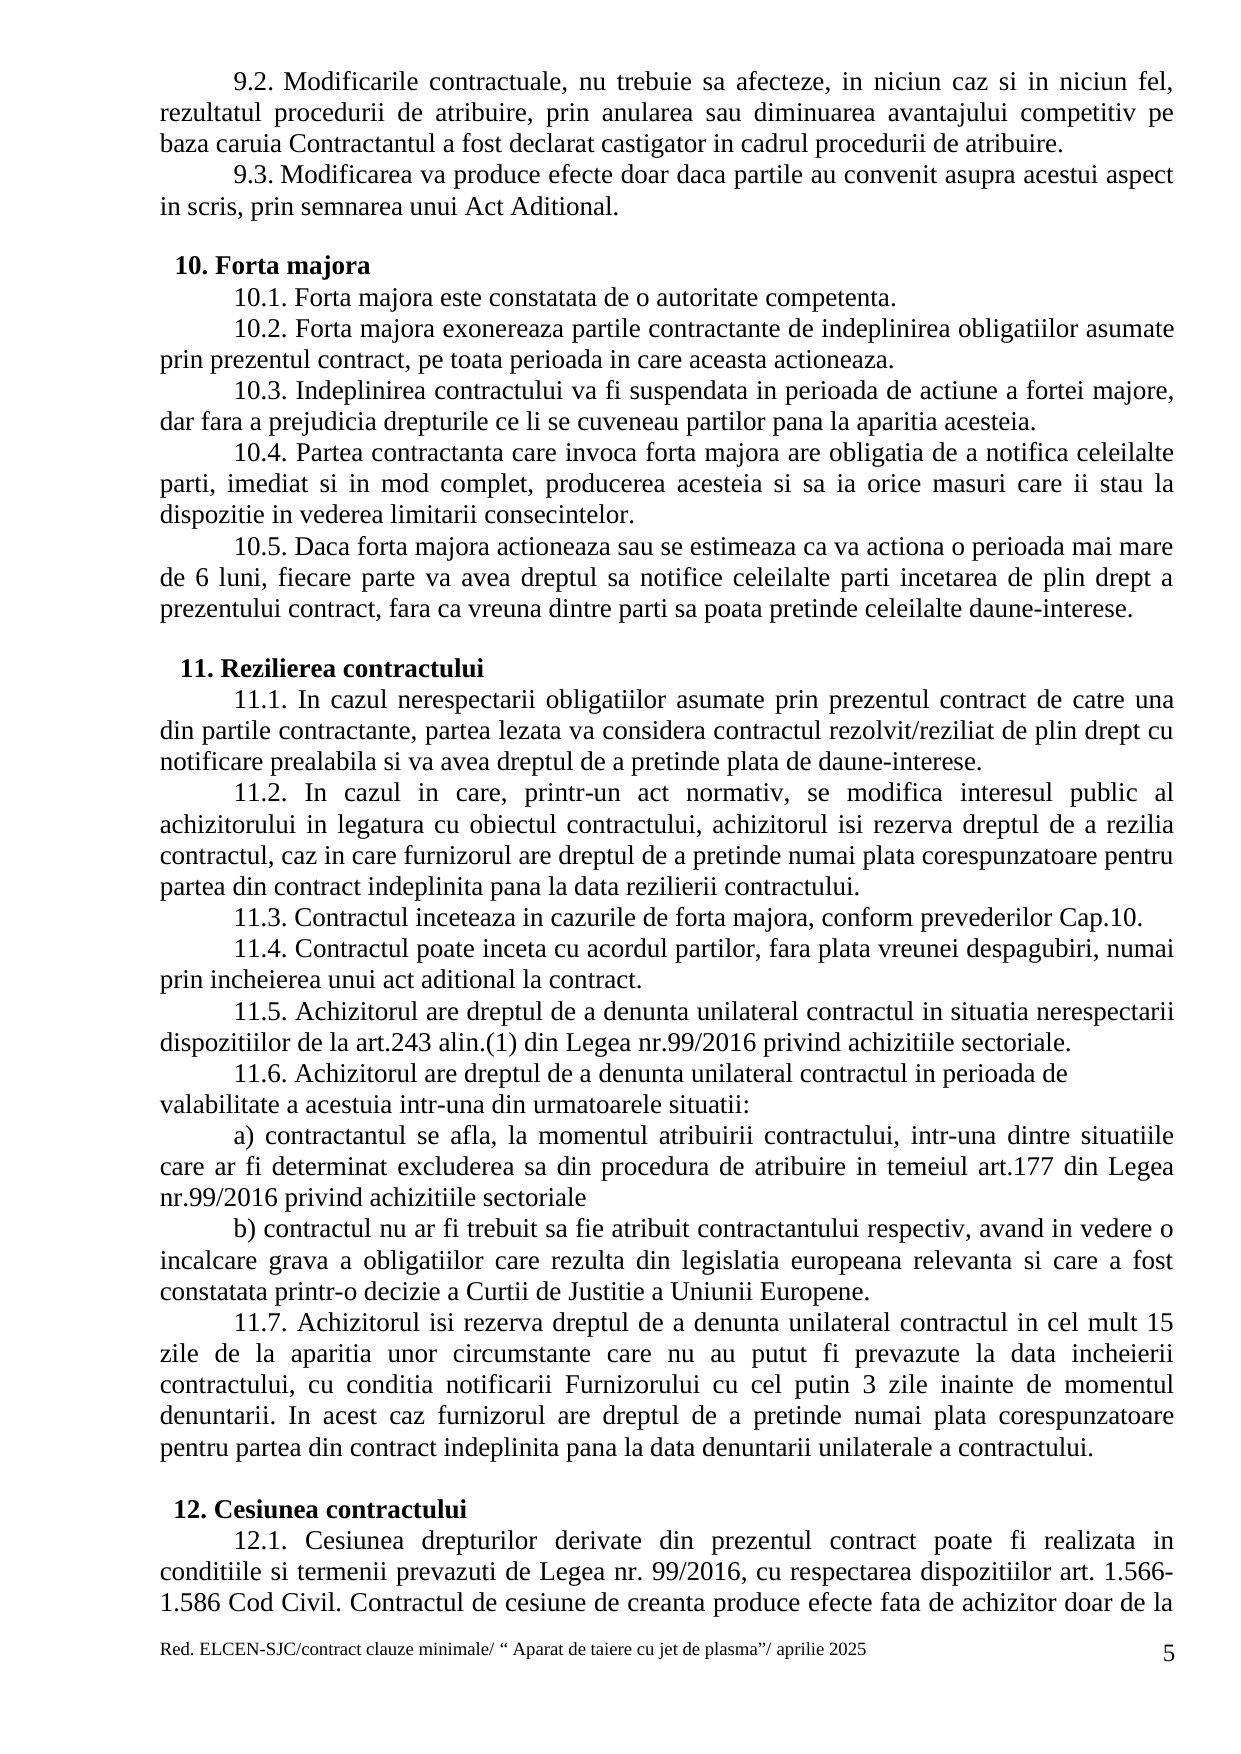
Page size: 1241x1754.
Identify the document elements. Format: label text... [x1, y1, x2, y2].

text 11.3. Contractul inceteaza in cazurile de forta majora, conform prevederilor Cap.10. [159, 901, 1175, 932]
text valabilitate a acestuia intr-una din urmatoarele situatii: [159, 1088, 1175, 1119]
text 12. Cesiunea contractului [159, 1493, 1175, 1524]
text 10.1. Forta majora este constatata de o autoritate competenta. [159, 281, 1175, 312]
text 11.1. In cazul nerespectarii obligatiilor asumate prin prezentul contract de catre una din partile contractante, partea lezata va considera contractul rezolvit/reziliat de plin drept cu notificare prealabila si va avea dreptul de a pretinde plata de daune-interese. [159, 683, 1175, 777]
list 11.7. Achizitorul isi rezerva dreptul de a denunta unilateral contractul in cel mult 15 zile de la aparitia unor circumstante care nu au putut fi prevazute la data incheierii contractului, cu conditia notificarii Furnizorului cu cel putin 3 zile inainte de momentul denuntarii. In acest caz furnizorul are dreptul de a pretinde numai plata corespunzatoare pentru partea din contract indeplinita pana la data denuntarii unilaterale a contractului. [159, 1306, 1175, 1462]
text b) contractul nu ar fi trebuit sa fie atribuit contractantului respectiv, avand in vedere o incalcare grava a obligatiilor care rezulta din legislatia europeana relevanta si care a fost constatata printr-o decizie a Curtii de Justitie a Uniunii Europene. [159, 1213, 1175, 1306]
text 11.5. Achizitorul are dreptul de a denunta unilateral contractul in situatia nerespectarii dispozitiilor de la art.243 alin.(1) din Legea nr.99/2016 privind achizitiile sectoriale. [159, 994, 1175, 1057]
text 10.5. Daca forta majora actioneaza sau se estimeaza ca va actiona o perioada mai mare de 6 luni, fiecare parte va avea dreptul sa notifice celeilalte parti incetarea de plin drept a prezentului contract, fara ca vreuna dintre parti sa poata pretinde celeilalte daune-interese. [159, 530, 1175, 623]
text 11.4. Contractul poate inceta cu acordul partilor, fara plata vreunei despagubiri, numai prin incheierea unui act aditional la contract. [159, 932, 1175, 994]
text 11.2. In cazul in care, printr-un act normativ, se modifica interesul public al achizitorului in legatura cu obiectul contractului, achizitorul isi rezerva dreptul de a rezilia contractul, caz in care furnizorul are dreptul de a pretinde numai plata corespunzatoare pentru partea din contract indeplinita pana la data rezilierii contractului. [159, 777, 1175, 901]
text 10.2. Forta majora exonereaza partile contractante de indeplinirea obligatiilor asumate prin prezentul contract, pe toata perioada in care aceasta actioneaza. [159, 312, 1175, 374]
text 10.3. Indeplinirea contractului va fi suspendata in perioada de actiune a fortei majore, dar fara a prejudicia drepturile ce li se cuveneau partilor pana la aparitia acesteia. [159, 374, 1175, 436]
text 10.4. Partea contractanta care invoca forta majora are obligatia de a notifica celeilalte parti, imediat si in mod complet, producerea acesteia si sa ia orice masuri care ii stau la dispozitie in vederea limitarii consecintelor. [159, 436, 1175, 530]
text a) contractantul se afla, la momentul atribuirii contractului, intr-una dintre situatiile care ar fi determinat excluderea sa din procedura de atribuire in temeiul art.177 din Legea nr.99/2016 privind achizitiile sectoriale [159, 1119, 1175, 1213]
text 9.2. Modificarile contractuale, nu trebuie sa afecteze, in niciun caz si in niciun fel, rezultatul procedurii de atribuire, prin anularea sau diminuarea avantajului competitiv pe baza caruia Contractantul a fost declarat castigator in cadrul procedurii de atribuire. [159, 65, 1175, 158]
text 11.6. Achizitorul are dreptul de a denunta unilateral contractul in perioada de [159, 1057, 1175, 1088]
text 11. Rezilierea contractului [159, 652, 1175, 683]
list 9.3. Modificarea va produce efecte doar daca partile au convenit asupra acestui aspect in scris, prin semnarea unui Act Aditional. [159, 158, 1175, 221]
text 10. Forta majora [159, 249, 1175, 281]
